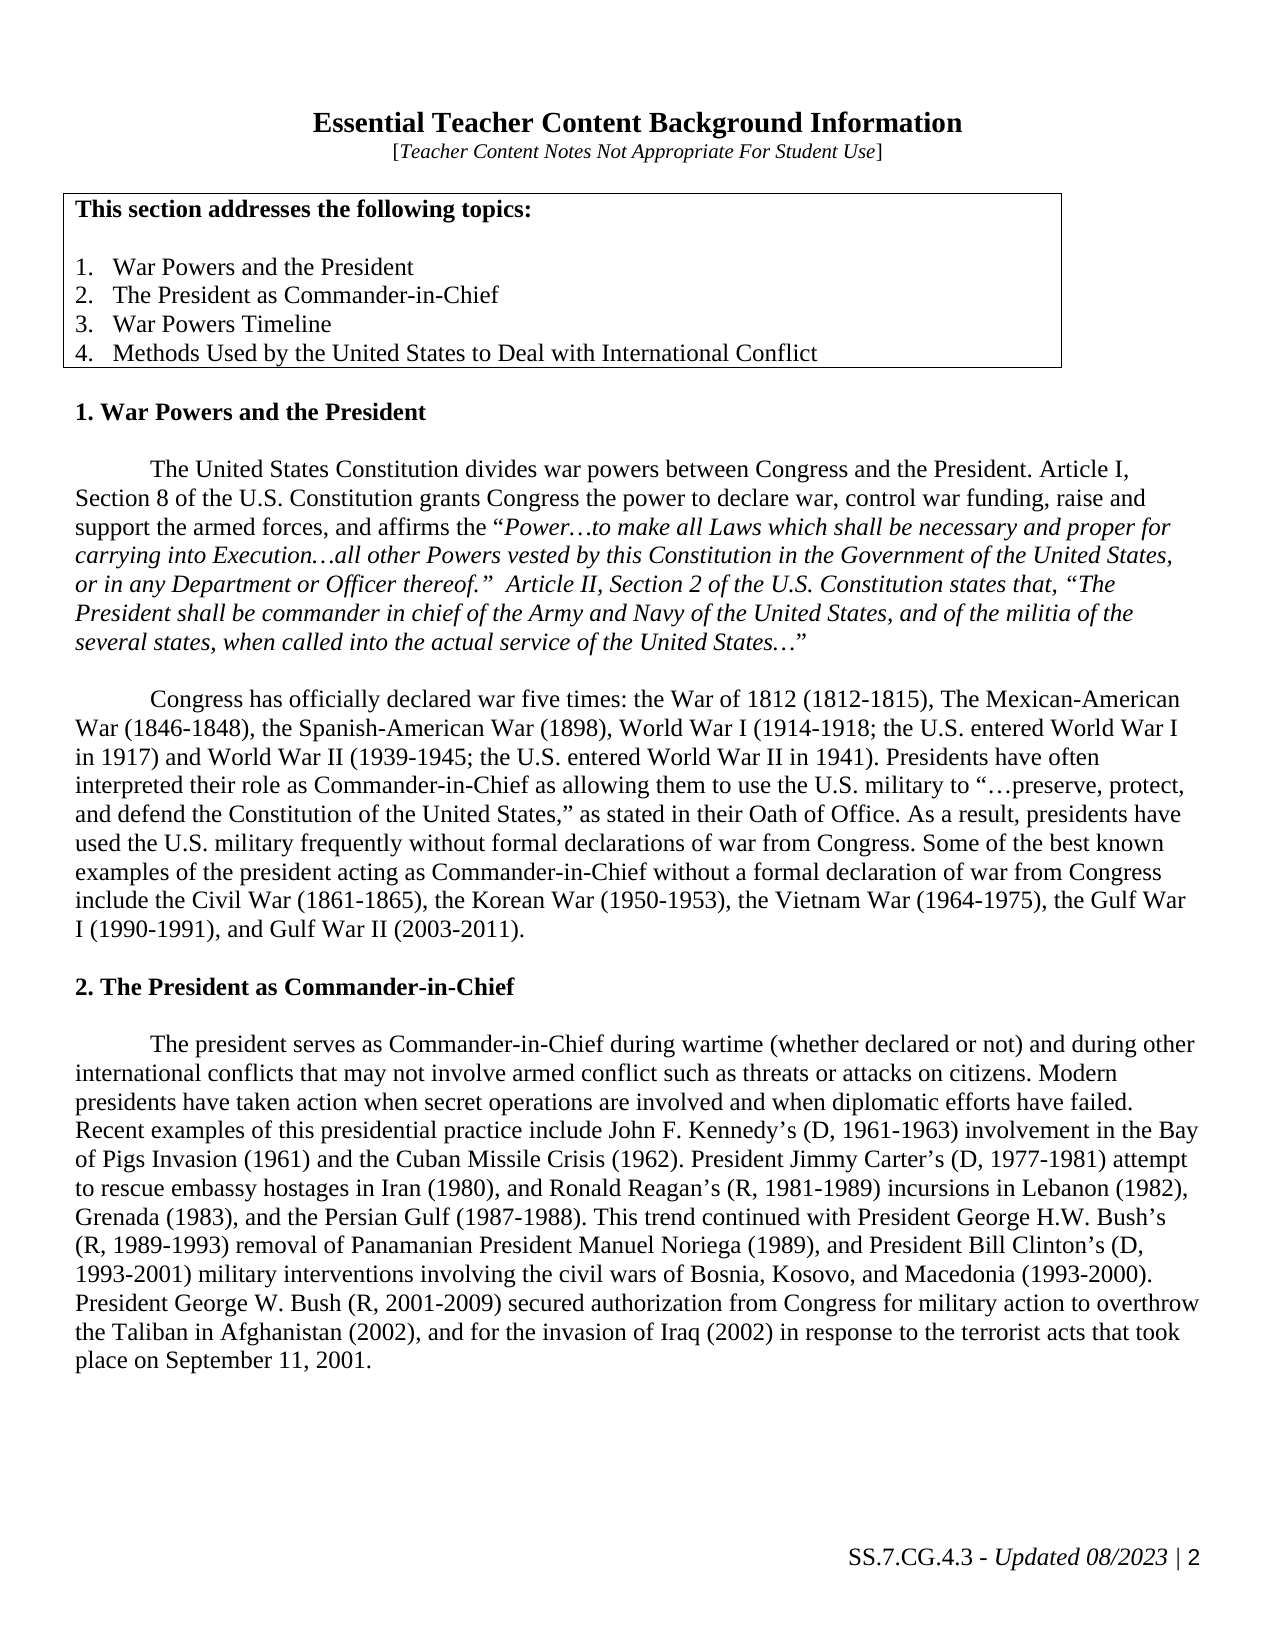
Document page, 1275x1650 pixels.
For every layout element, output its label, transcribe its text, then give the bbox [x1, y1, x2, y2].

text 2. The President as Commander-in-Chief [75, 972, 1200, 1001]
text The president serves as Commander-in-Chief during wartime (whether declared or not) and during other international conflicts that may not involve armed conflict such as threats or attacks on citizens. Modern presidents have taken action when secret operations are involved and when diplomatic efforts have failed. Recent examples of this presidential practice include John F. Kennedy’s (D, 1961-1963) involvement in the Bay of Pigs Invasion (1961) and the Cuban Missile Crisis (1962). President Jimmy Carter’s (D, 1977-1981) attempt to rescue embassy hostages in Iran (1980), and Ronald Reagan’s (R, 1981-1989) incursions in Lebanon (1982), Grenada (1983), and the Persian Gulf (1987-1988). This trend continued with President George H.W. Bush’s (R, 1989-1993) removal of Panamanian President Manuel Noriega (1989), and President Bill Clinton’s (D, 1993-2001) military interventions involving the civil wars of Bosnia, Kosovo, and Macedonia (1993-2000). President George W. Bush (R, 2001-2009) secured authorization from Congress for military action to overthrow the Taliban in Afghanistan (2002), and for the invasion of Iraq (2002) in response to the terrorist acts that took place on September 11, 2001. [75, 1029, 1200, 1374]
subtitle Essential Teacher Content Background Information [75, 105, 1200, 139]
table_header This section addresses the following topics: War Powers and the President The President as Commander-in-Chief War Powers Timeline Methods Used by the United States to Deal with International Conflict [64, 194, 1061, 367]
text [Teacher Content Notes Not Appropriate For Student Use] [75, 139, 1200, 163]
text The United States Constitution divides war powers between Congress and the President. Article I, Section 8 of the U.S. Constitution grants Congress the power to declare war, control war funding, raise and support the armed forces, and affirms the “Power…to make all Laws which shall be necessary and proper for carrying into Execution…all other Powers vested by this Constitution in the Government of the United States, or in any Department or Officer thereof.” Article II, Section 2 of the U.S. Constitution states that, “The President shall be commander in chief of the Army and Navy of the United States, and of the militia of the several states, when called into the actual service of the United States…” [75, 454, 1200, 656]
text 1. War Powers and the President [75, 397, 1200, 426]
text Congress has officially declared war five times: the War of 1812 (1812-1815), The Mexican-American War (1846-1848), the Spanish-American War (1898), World War I (1914-1918; the U.S. entered World War I in 1917) and World War II (1939-1945; the U.S. entered World War II in 1941). Presidents have often interpreted their role as Commander-in-Chief as allowing them to use the U.S. military to “…preserve, protect, and defend the Constitution of the United States,” as stated in their Oath of Office. As a result, presidents have used the U.S. military frequently without formal declarations of war from Congress. Some of the best known examples of the president acting as Commander-in-Chief without a formal declaration of war from Congress include the Civil War (1861-1865), the Korean War (1950-1953), the Vietnam War (1964-1975), the Gulf War I (1990-1991), and Gulf War II (2003-2011). [75, 684, 1200, 943]
